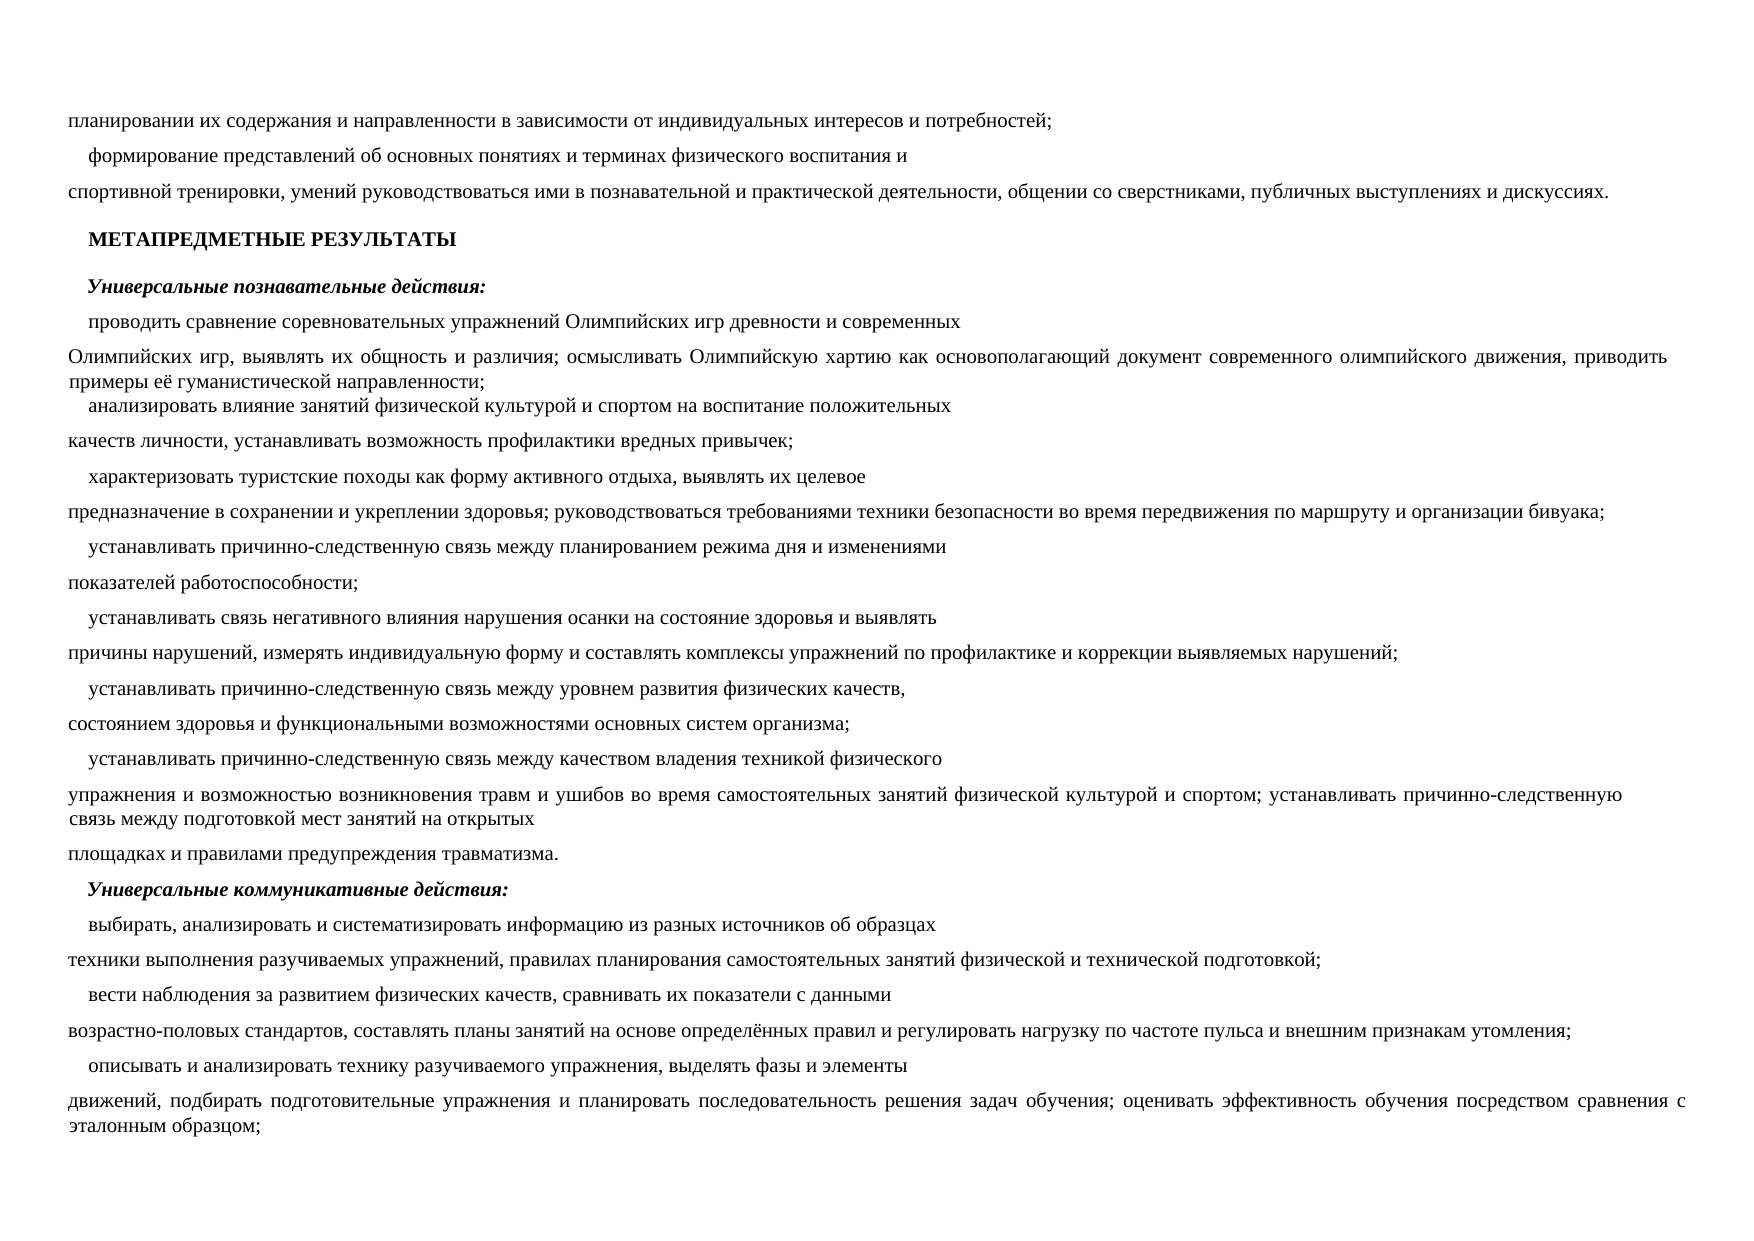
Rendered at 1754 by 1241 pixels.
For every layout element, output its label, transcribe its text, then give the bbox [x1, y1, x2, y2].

text выбирать, анализировать и систематизировать информацию из разных источников об образцах [88, 912, 1688, 936]
subtitle Универсальные познавательные действия: [87, 274, 1691, 298]
subtitle МЕТАПРЕДМЕТНЫЕ РЕЗУЛЬТАТЫ [88, 227, 1691, 251]
text причины нарушений, измерять индивидуальную форму и составлять комплексы упражнений по профилактике и коррекции выявляемых нарушений; [68, 640, 1688, 664]
text показателей работоспособности; [68, 570, 1688, 594]
text описывать и анализировать технику разучиваемого упражнения, выделять фазы и элементы [88, 1053, 1688, 1077]
text характеризовать туристские походы как форму активного отдыха, выявлять их целевое [88, 464, 1688, 488]
text спортивной тренировки, умений руководствоваться ими в познавательной и практической деятельности, общении со сверстниками, публичных выступлениях и дискуссиях. [68, 179, 1688, 203]
text возрастно-половых стандартов, составлять планы занятий на основе определённых правил и регулировать нагрузку по частоте пульса и внешним признакам утомления; [68, 1018, 1688, 1042]
text планировании их содержания и направленности в зависимости от индивидуальных интересов и потребностей; [68, 108, 1688, 132]
text техники выполнения разучиваемых упражнений, правилах планирования самостоятельных занятий физической и технической подготовкой; [68, 947, 1688, 971]
text устанавливать связь негативного влияния нарушения осанки на состояние здоровья и выявлять [88, 605, 1688, 629]
text площадках и правилами предупреждения травматизма. [68, 841, 1688, 865]
text упражнения и возможностью возникновения травм и ушибов во время самостоятельных занятий физической культурой и спортом; устанавливать причинно-следственную связь между подготовкой мест занятий на открытых [68, 782, 1625, 830]
text предназначение в сохранении и укреплении здоровья; руководствоваться требованиями техники безопасности во время передвижения по маршруту и организации бивуака; [68, 499, 1688, 523]
text устанавливать причинно-следственную связь между уровнем развития физических качеств, [88, 676, 1688, 700]
text устанавливать причинно-следственную связь между планированием режима дня и изменениями [88, 534, 1688, 558]
text вести наблюдения за развитием физических качеств, сравнивать их показатели с данными [88, 982, 1688, 1006]
text качеств личности, устанавливать возможность профилактики вредных привычек; [68, 428, 1688, 452]
subtitle Универсальные коммуникативные действия: [87, 877, 1691, 901]
text анализировать влияние занятий физической культурой и спортом на воспитание положительных [88, 393, 1688, 417]
text формирование представлений об основных понятиях и терминах физического воспитания и [88, 143, 1688, 167]
text Олимпийских игр, выявлять их общность и различия; осмысливать Олимпийскую хартию как основополагающий документ современного олимпийского движения, приводить примеры её гуманистической направленности; [68, 344, 1669, 393]
text устанавливать причинно-следственную связь между качеством владения техникой физического [88, 746, 1688, 770]
text проводить сравнение соревновательных упражнений Олимпийских игр древности и современных [88, 309, 1688, 333]
text движений, подбирать подготовительные упражнения и планировать последовательность решения задач обучения; оценивать эффективность обучения посредством сравнения с эталонным образцом; [68, 1088, 1688, 1137]
text состоянием здоровья и функциональными возможностями основных систем организма; [68, 711, 1688, 735]
